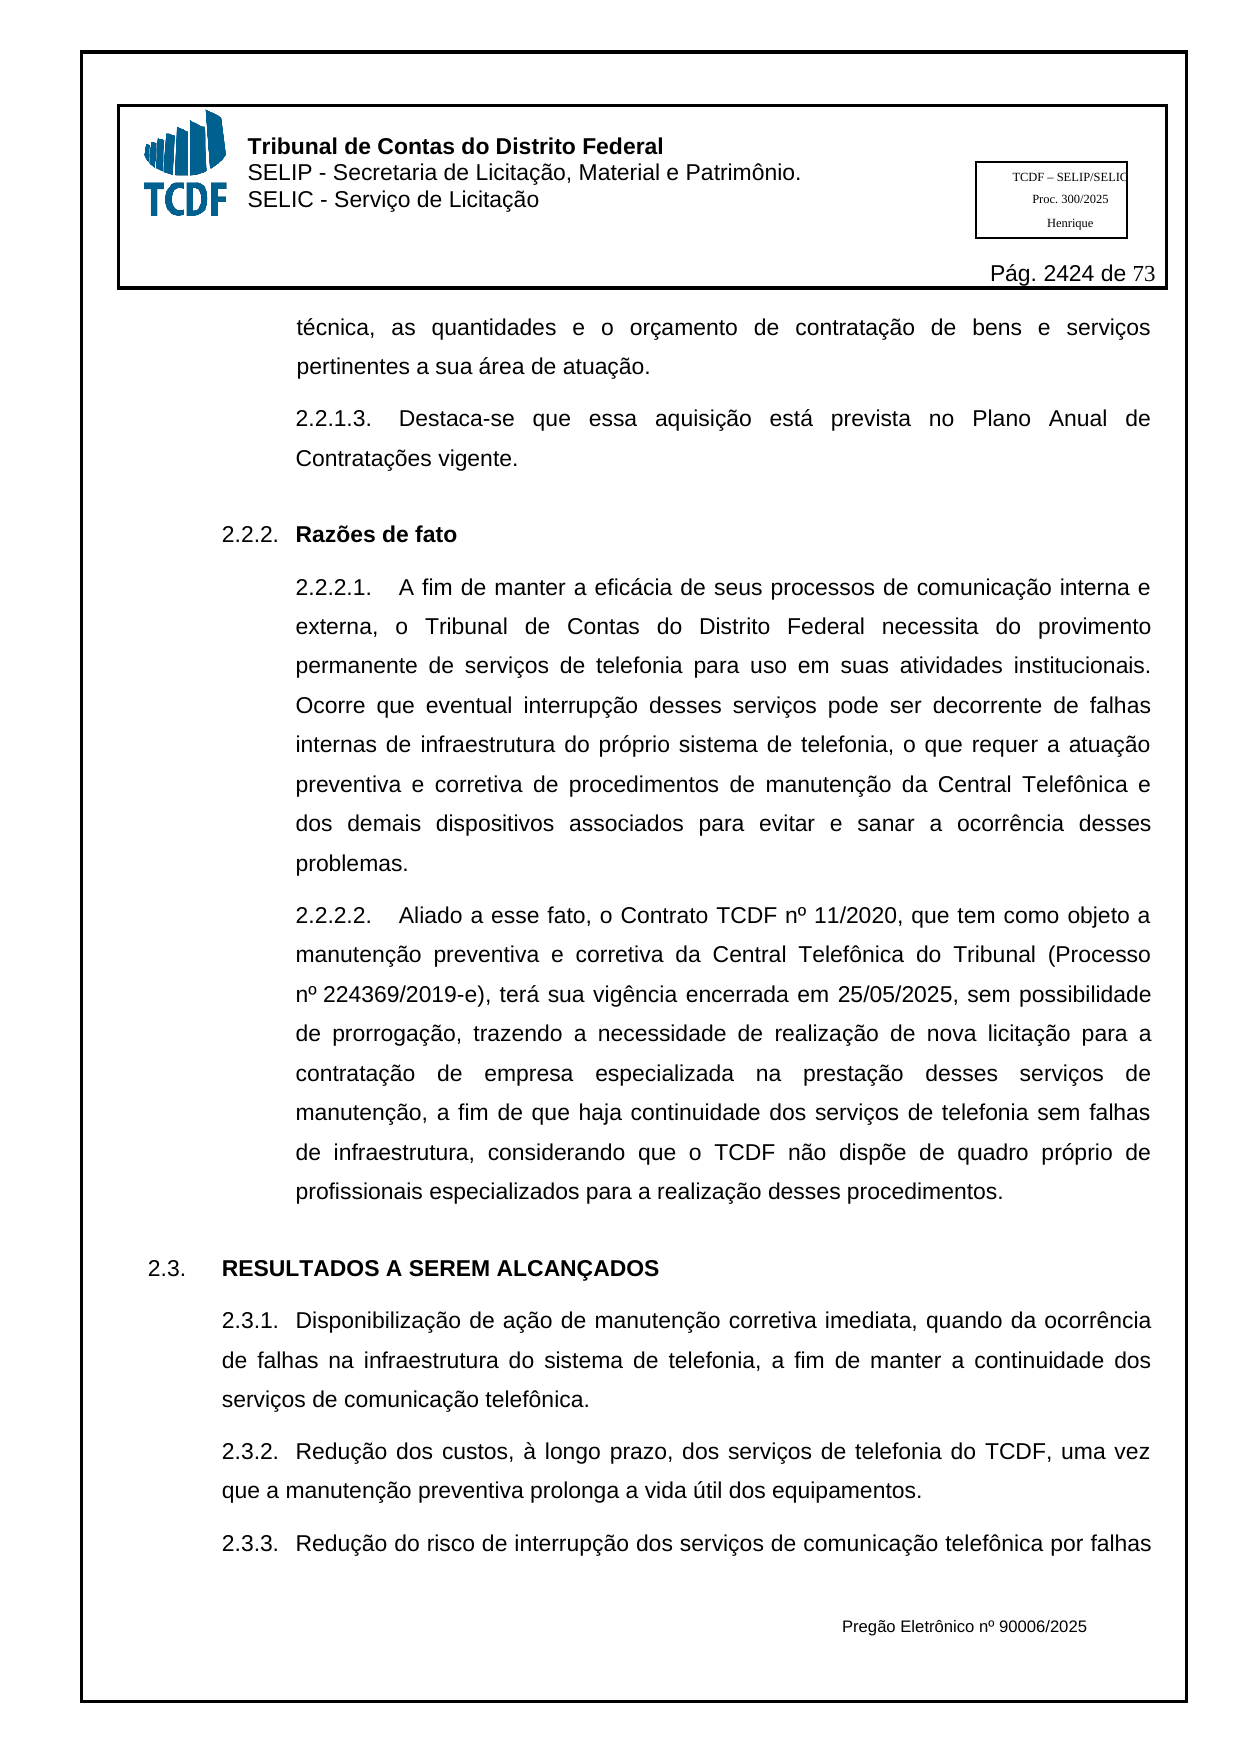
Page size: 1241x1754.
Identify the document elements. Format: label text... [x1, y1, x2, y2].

list Disponibilização de ação de manutenção corretiva imediata, quando da ocorrência de falhas na infraestrutura do sistema de telefonia, a fim de manter a continuidade dos serviços de comunicação telefônica. [222, 1307, 1152, 1412]
list Razões de fato [222, 521, 1152, 548]
list Destaca-se que essa aquisição está prevista no Plano Anual de Contratações vigente. [295, 405, 1152, 471]
list Redução dos custos, à longo prazo, dos serviços de telefonia do TCDF, uma vez que a manutenção preventiva prolonga a vida útil dos equipamentos. [222, 1438, 1152, 1504]
list Aliado a esse fato, o Contrato TCDF nº 11/2020, que tem como objeto a manutenção preventiva e corretiva da Central Telefônica do Tribunal (Processo nº 224369/2019-e), terá sua vigência encerrada em 25/05/2025, sem possibilidade de prorrogação, trazendo a necessidade de realização de nova licitação para a contratação de empresa especializada na prestação desses serviços de manutenção, a fim de que haja continuidade dos serviços de telefonia sem falhas de infraestrutura, considerando que o TCDF não dispõe de quadro próprio de profissionais especializados para a realização desses procedimentos. [295, 902, 1152, 1204]
list RESULTADOS A SEREM ALCANÇADOS [148, 1255, 1152, 1281]
list A fim de manter a eficácia de seus processos de comunicação interna e externa, o Tribunal de Contas do Distrito Federal necessita do provimento permanente de serviços de telefonia para uso em suas atividades institucionais. Ocorre que eventual interrupção desses serviços pode ser decorrente de falhas internas de infraestrutura do próprio sistema de telefonia, o que requer a atuação preventiva e corretiva de procedimentos de manutenção da Central Telefônica e dos demais dispositivos associados para evitar e sanar a ocorrência desses problemas. [295, 573, 1152, 876]
picture [129, 107, 241, 218]
